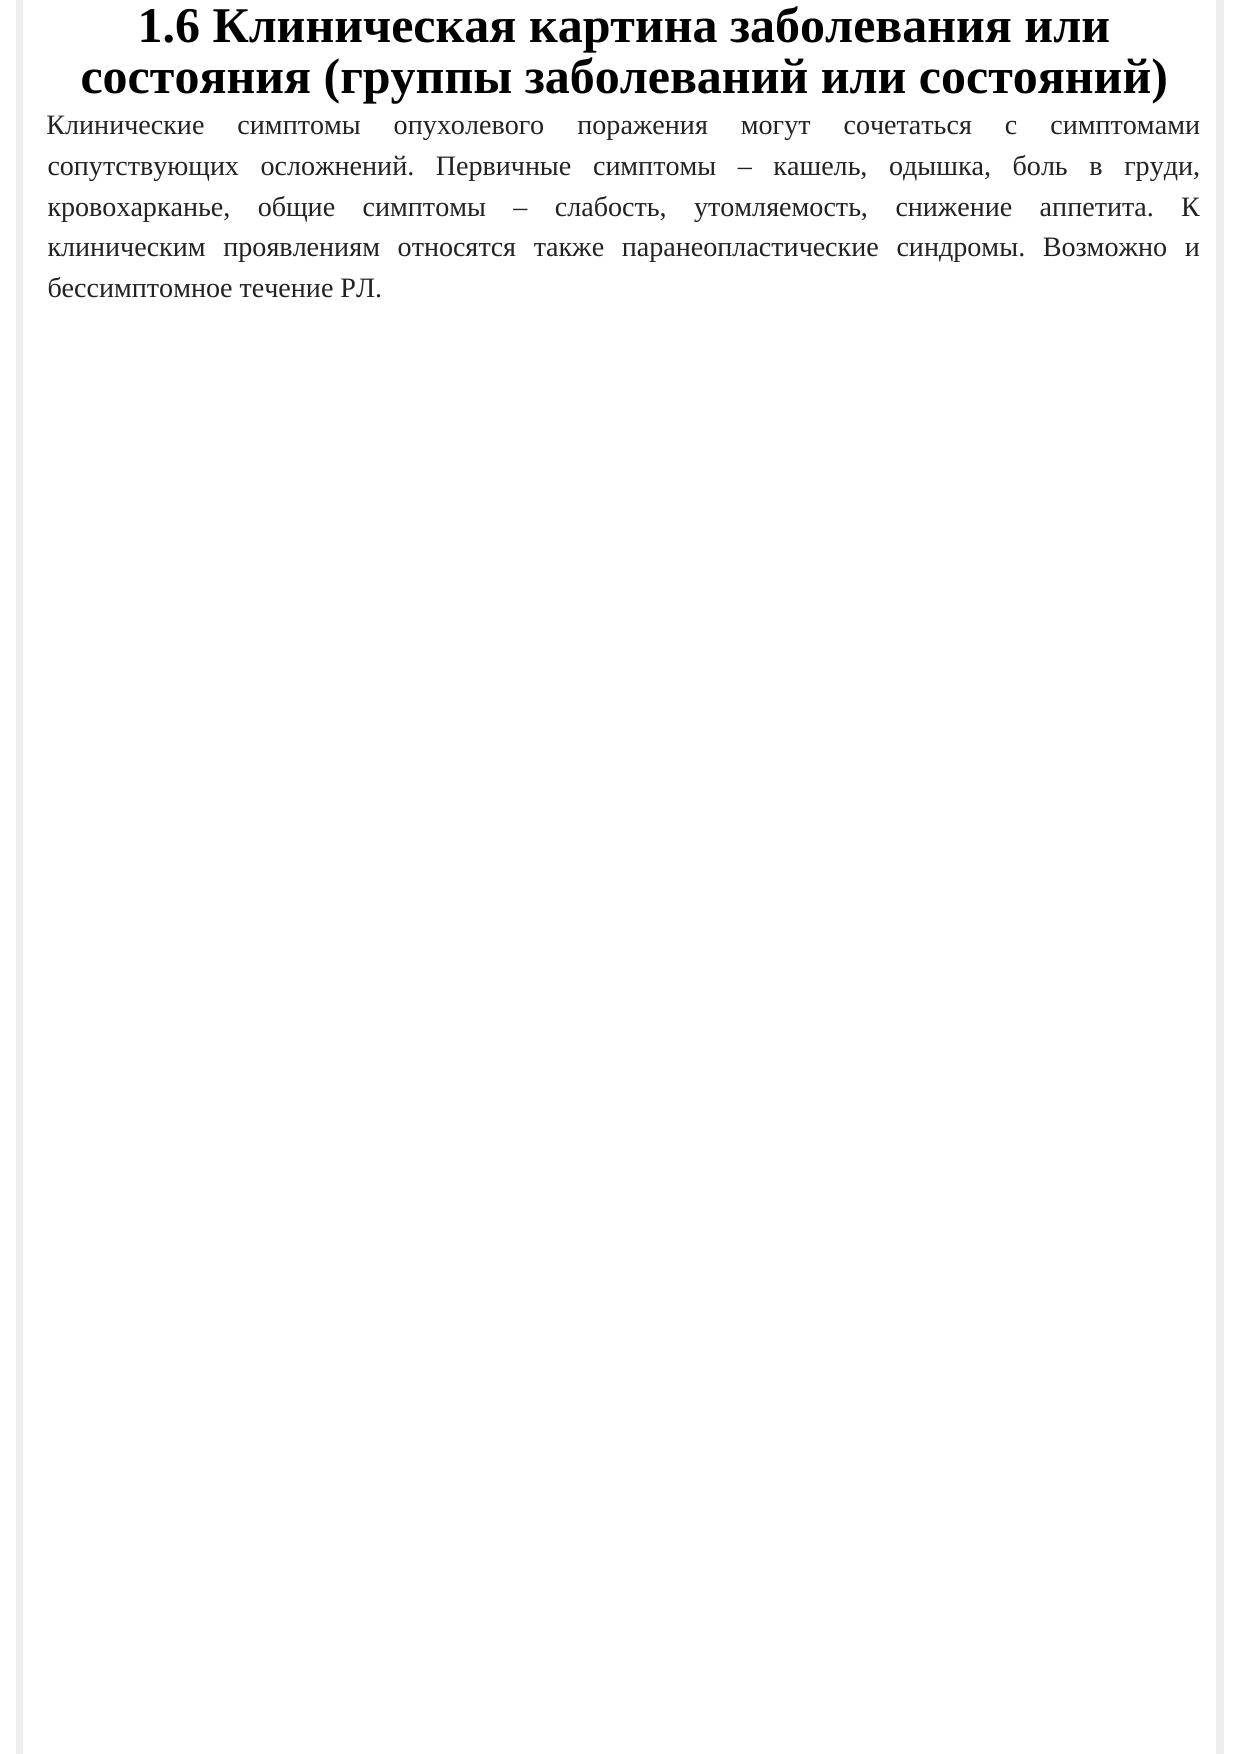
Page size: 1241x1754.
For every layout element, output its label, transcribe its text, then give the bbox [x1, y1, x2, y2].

text Клинические симптомы опухолевого поражения могут сочетаться с симптомами сопутствующих осложнений. Первичные симптомы – кашель, одышка, боль в груди, кровохарканье, общие симптомы – слабость, утомляемость, снижение аппетита. К клиническим проявлениям относятся также паранеопластические синдромы. Возможно и бессимптомное течение РЛ. [39, 108, 1201, 304]
text 1.6 Клиническая картина заболевания или состояния (группы заболеваний или состояний) [39, 1, 1201, 104]
